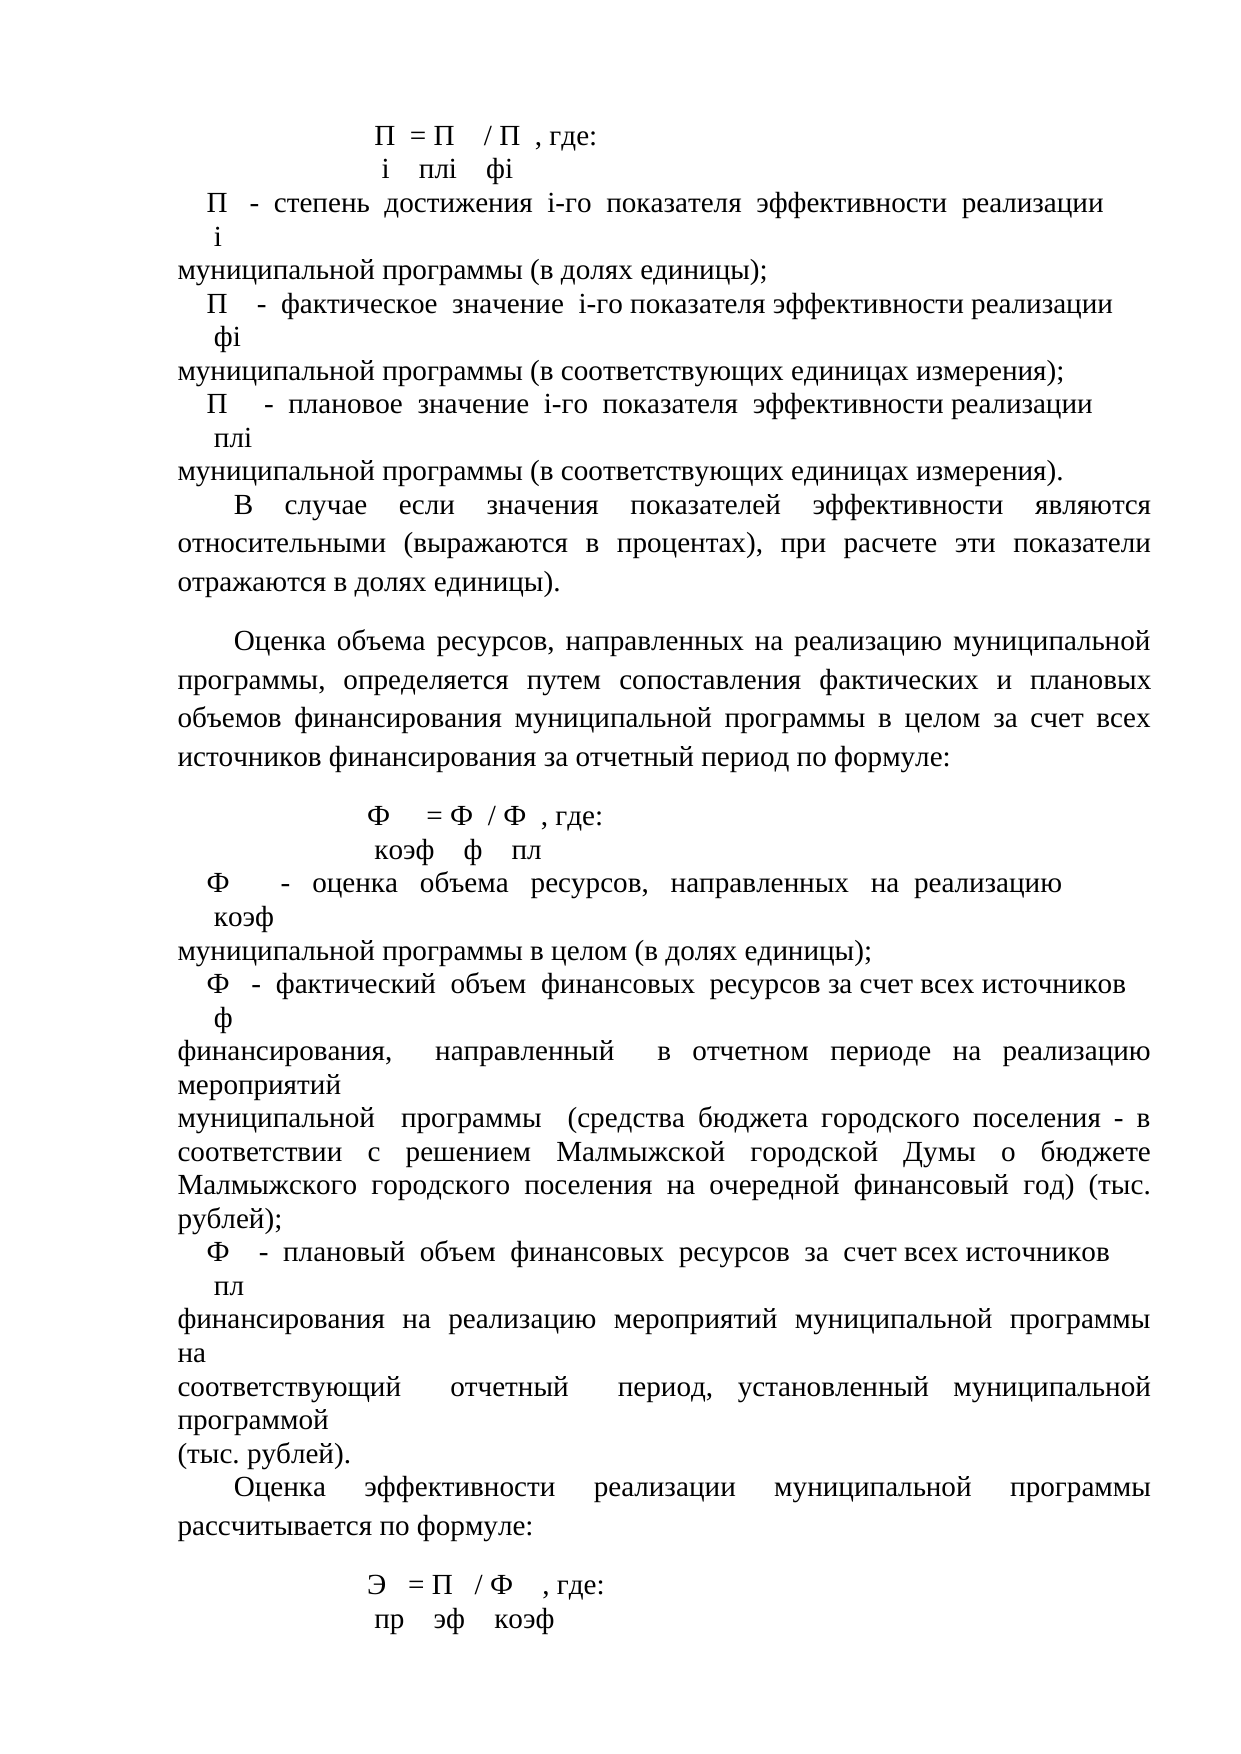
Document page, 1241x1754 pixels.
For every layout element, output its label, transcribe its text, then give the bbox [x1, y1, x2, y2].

text П - степень достижения i-го показателя эффективности реализации [177, 185, 1152, 219]
text коэф ф пл [177, 832, 1152, 866]
text муниципальной программы (средства бюджета городского поселения - в соответствии с решением Малмыжской городской Думы о бюджете Малмыжского городского поселения на очередной финансовый год) (тыс. рублей); [177, 1100, 1152, 1234]
text пл [177, 1268, 1152, 1302]
text Оценка объема ресурсов, направленных на реализацию муниципальной программы, определяется путем сопоставления фактических и плановых объемов финансирования муниципальной программы в целом за счет всех источников финансирования за отчетный период по формуле: [177, 623, 1152, 773]
text (тыс. рублей). [177, 1436, 1152, 1469]
text П - плановое значение i-го показателя эффективности реализации [177, 386, 1152, 420]
text Э = П / Ф , где: [177, 1567, 1152, 1601]
text муниципальной программы (в соответствующих единицах измерения); [177, 353, 1152, 386]
text муниципальной программы (в долях единицы); [177, 252, 1152, 286]
text пр эф коэф [177, 1601, 1152, 1634]
text Ф = Ф / Ф , где: [177, 798, 1152, 832]
text муниципальной программы в целом (в долях единицы); [177, 933, 1152, 966]
text финансирования, направленный в отчетном периоде на реализацию мероприятий [177, 1033, 1152, 1100]
text П - фактическое значение i-го показателя эффективности реализации [177, 286, 1152, 319]
text Ф - оценка объема ресурсов, направленных на реализацию [177, 866, 1152, 899]
text плi [177, 420, 1152, 453]
text Оценка эффективности реализации муниципальной программы рассчитывается по формуле: [177, 1469, 1152, 1541]
text финансирования на реализацию мероприятий муниципальной программы на [177, 1302, 1152, 1369]
text П = П / П , где: [177, 118, 1152, 152]
text коэф [177, 899, 1152, 933]
text ф [177, 1000, 1152, 1033]
text фi [177, 319, 1152, 353]
text Ф - плановый объем финансовых ресурсов за счет всех источников [177, 1234, 1152, 1268]
text i [177, 219, 1152, 252]
text В случае если значения показателей эффективности являются относительными (выражаются в процентах), при расчете эти показатели отражаются в долях единицы). [177, 487, 1152, 598]
text соответствующий отчетный период, установленный муниципальной программой [177, 1369, 1152, 1436]
text Ф - фактический объем финансовых ресурсов за счет всех источников [177, 966, 1152, 1000]
text i плi фi [177, 152, 1152, 185]
text муниципальной программы (в соответствующих единицах измерения). [177, 453, 1152, 487]
